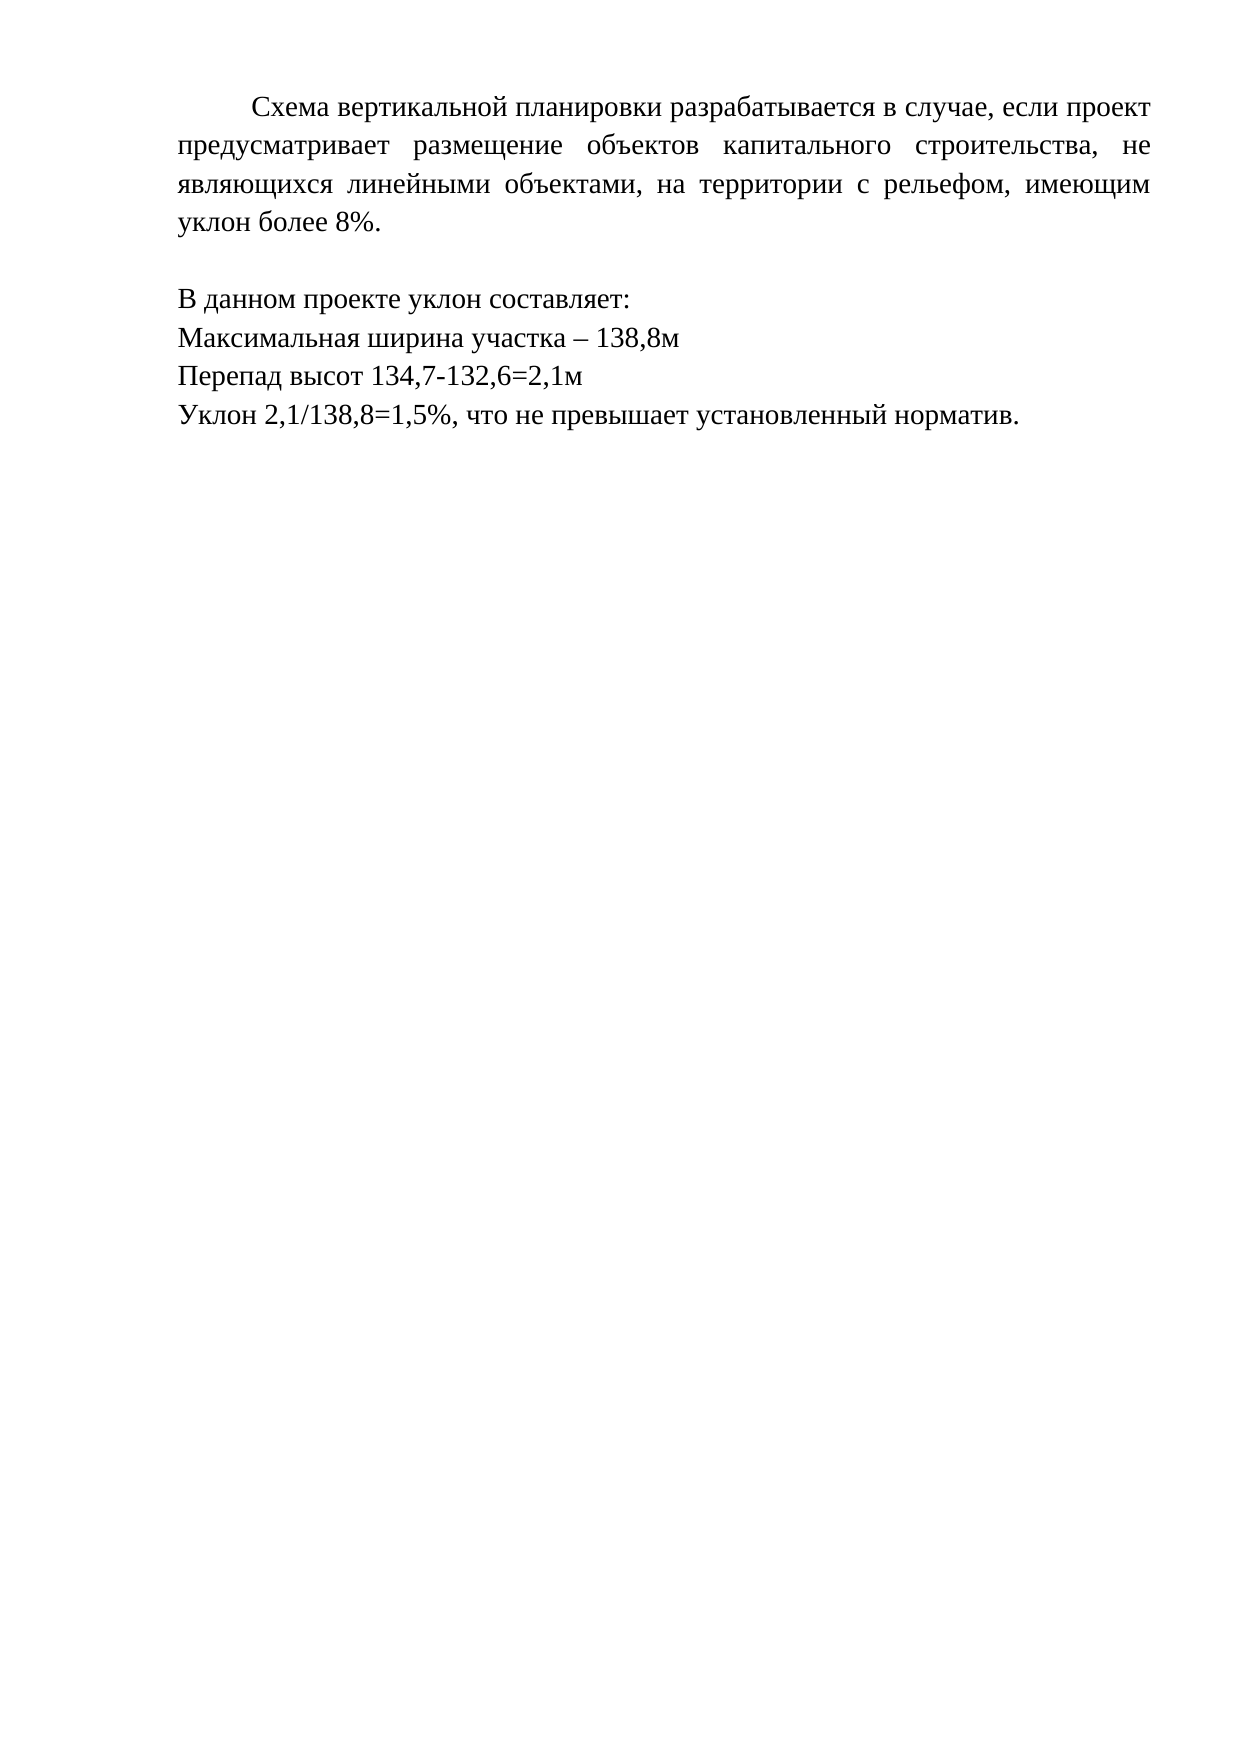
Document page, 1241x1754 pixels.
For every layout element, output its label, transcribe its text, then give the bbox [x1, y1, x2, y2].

text Максимальная ширина участка – 138,8м [177, 320, 1152, 353]
text В данном проекте уклон составляет: [177, 281, 1152, 315]
text Схема вертикальной планировки разрабатывается в случае, если проект предусматривает размещение объектов капитального строительства, не являющихся линейными объектами, на территории с рельефом, имеющим уклон более 8%. [177, 89, 1152, 238]
text Уклон 2,1/138,8=1,5%, что не превышает установленный норматив. [177, 397, 1152, 431]
text Перепад высот 134,7-132,6=2,1м [177, 358, 1152, 392]
